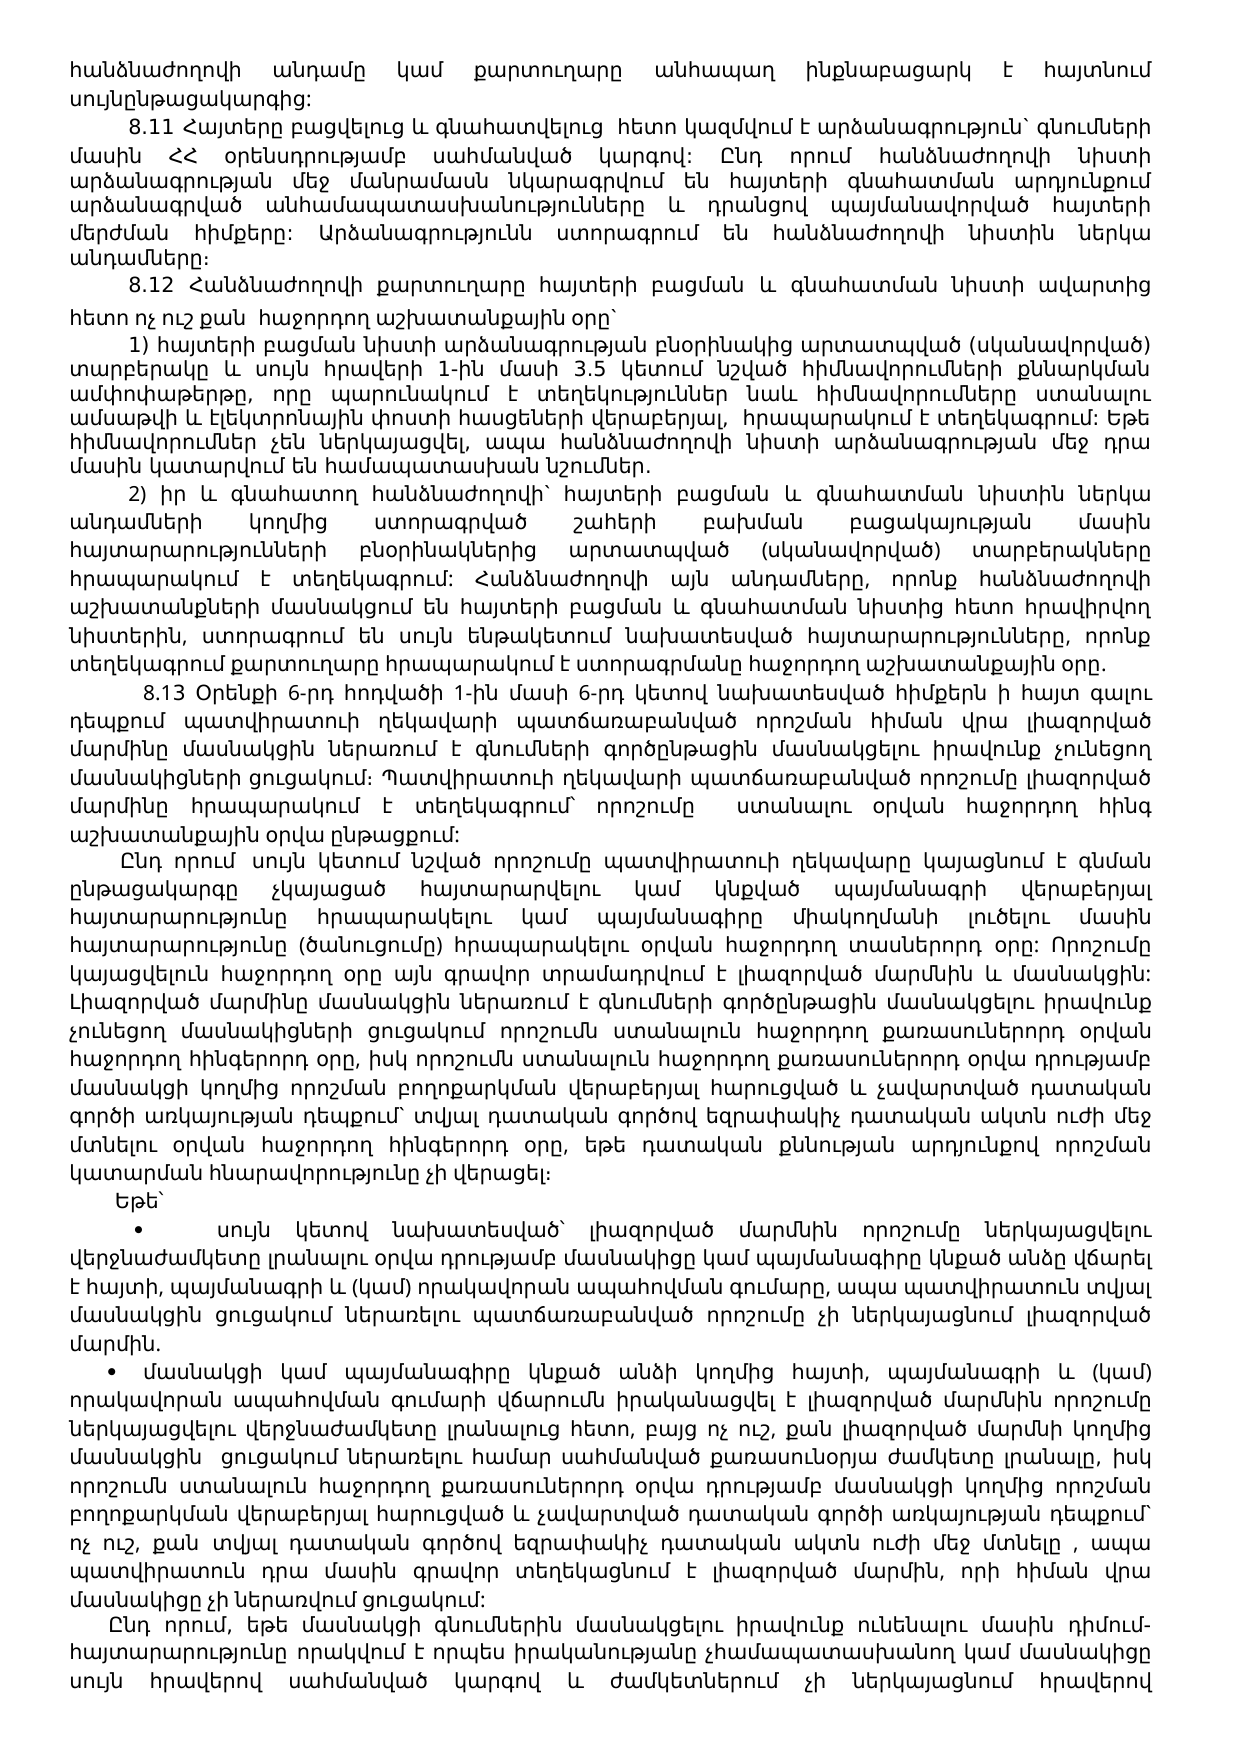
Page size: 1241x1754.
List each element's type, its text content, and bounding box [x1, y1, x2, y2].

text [69, 56, 1152, 112]
text 8.13 Օրենքի 6-րդ հոդվածի 1-ին մասի 6-րդ կետով նախատեսված հիմքերն ի հայտ գալու դեպքում պատվիրատուի ղեկավարի պատճառաբանված որոշման հիման վրա լիազորված մարմինը մասնակցին ներառում է գնումների գործընթացին մասնակցելու իրավունք չունեցող մասնակիցների ցուցակում։ Պատվիրատուի ղեկավարի պատճառաբանված որոշումը լիազորված մարմինը հրապարակում է տեղեկագրում՝ որոշումը ստանալու օրվան հաջորդող հինգ աշխատանքային օրվա ընթացքում: [69, 678, 1152, 848]
text Եթե՝ [69, 1187, 1152, 1215]
text 1) հայտերի բացման նիստի արձանագրության բնօրինակից արտատպված (սկանավորված) տարբերակը և սույն հրավերի 1-ին մասի 3.5 կետում նշված հիմնավորումների քննարկման ամփոփաթերթը, որը պարունակում է տեղեկություններ նաև հիմնավորումները ստանալու ամսաթվի և էլեկտրոնային փոստի հասցեների վերաբերյալ, հրապարակում է տեղեկագրում: Եթե հիմնավորումներ չեն ներկայացվել, ապա հանձնաժողովի նիստի արձանագրության մեջ դրա մասին կատարվում են համապատասխան նշումներ. [69, 333, 1152, 479]
text Ընդ որում սույն կետում նշված որոշումը պատվիրատուի ղեկավարը կայացնում է գնման ընթացակարգը չկայացած հայտարարվելու կամ կնքված պայմանագրի վերաբերյալ հայտարարությունը հրապարակելու կամ պայմանագիրը միակողմանի լուծելու մասին հայտարարությունը (ծանուցումը) հրապարակելու օրվան հաջորդող տասներորդ օրը: Որոշումը կայացվելուն հաջորդող օրը այն գրավոր տրամադրվում է լիազորված մարմնին և մասնակցին: Լիազորված մարմինը մասնակցին ներառում է գնումների գործընթացին մասնակցելու իրավունք չունեցող մասնակիցների ցուցակում որոշումն ստանալուն հաջորդող քառասուներորդ օրվան հաջորդող հինգերորդ օրը, իսկ որոշումն ստանալուն հաջորդող քառասուներորդ օրվա դրությամբ մասնակցի կողմից որոշման բողոքարկման վերաբերյալ հարուցված և չավարտված դատական գործի առկայության դեպքում` տվյալ դատական գործով եզրափակիչ դատական ակտն ուժի մեջ մտնելու օրվան հաջորդող հինգերորդ օրը, եթե դատական քննության արդյունքով որոշման կատարման հնարավորությունը չի վերացել։ [69, 848, 1152, 1187]
text 8.11 Հայտերը բացվելուց և գնահատվելուց հետո կազմվում է արձանագրություն` գնումների մասին ՀՀ օրենսդրությամբ սահմանված կարգով: Ընդ որում հանձնաժողովի նիստի արձանագրության մեջ մանրամասն նկարագրվում են հայտերի գնահատման արդյունքում արձանագրված անհամապատասխանությունները և դրանցով պայմանավորված հայտերի մերժման հիմքերը: Արձանագրությունն ստորագրում են հանձնաժողովի նիստին ներկա անդամները։ [69, 112, 1152, 271]
text 8.12 Հանձնաժողովի քարտուղարը հայտերի բացման և գնահատման նիստի ավարտից հետո ոչ ուշ քան հաջորդող աշխատանքային օրը` [69, 271, 1152, 333]
text 2) իր և գնահատող հանձնաժողովի` հայտերի բացման և գնահատման նիստին ներկա անդամների կողմից ստորագրված շահերի բախման բացակայության մասին հայտարարությունների բնօրինակներից արտատպված (սկանավորված) տարբերակները հրապարակում է տեղեկագրում: Հանձնաժողովի այն անդամները, որոնք հանձնաժողովի աշխատանքների մասնակցում են հայտերի բացման և գնահատման նիստից հետո հրավիրվող նիստերին, ստորագրում են սույն ենթակետում նախատեսված հայտարարությունները, որոնք տեղեկագրում քարտուղարը հրապարակում է ստորագրմանը հաջորդող աշխատանքային օրը. [69, 479, 1152, 678]
list սույն կետով նախատեսված՝ լիազորված մարմնին որոշումը ներկայացվելու վերջնաժամկետը լրանալու օրվա դրությամբ մասնակիցը կամ պայմանագիրը կնքած անձը վճարել է հայտի, պայմանագրի և (կամ) որակավորան ապահովման գումարը, ապա պատվիրատուն տվյալ մասնակցին ցուցակում ներառելու պատճառաբանված որոշումը չի ներկայացնում լիազորված մարմին. [69, 1215, 1152, 1357]
list մասնակցի կամ պայմանագիրը կնքած անձի կողմից հայտի, պայմանագրի և (կամ) որակավորան ապահովման գումարի վճարումն իրականացվել է լիազորված մարմնին որոշումը ներկայացվելու վերջնաժամկետը լրանալուց հետո, բայց ոչ ուշ, քան լիազորված մարմնի կողմից մասնակցին ցուցակում ներառելու համար սահմանված քառասունօրյա ժամկետը լրանալը, իսկ որոշումն ստանալուն հաջորդող քառասուներորդ օրվա դրությամբ մասնակցի կողմից որոշման բողոքարկման վերաբերյալ հարուցված և չավարտված դատական գործի առկայության դեպքում` ոչ ուշ, քան տվյալ դատական գործով եզրափակիչ դատական ակտն ուժի մեջ մտնելը , ապա պատվիրատուն դրա մասին գրավոր տեղեկացնում է լիազորված մարմին, որի հիման վրա մասնակիցը չի ներառվում ցուցակում: [69, 1357, 1152, 1613]
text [69, 1613, 1152, 1694]
